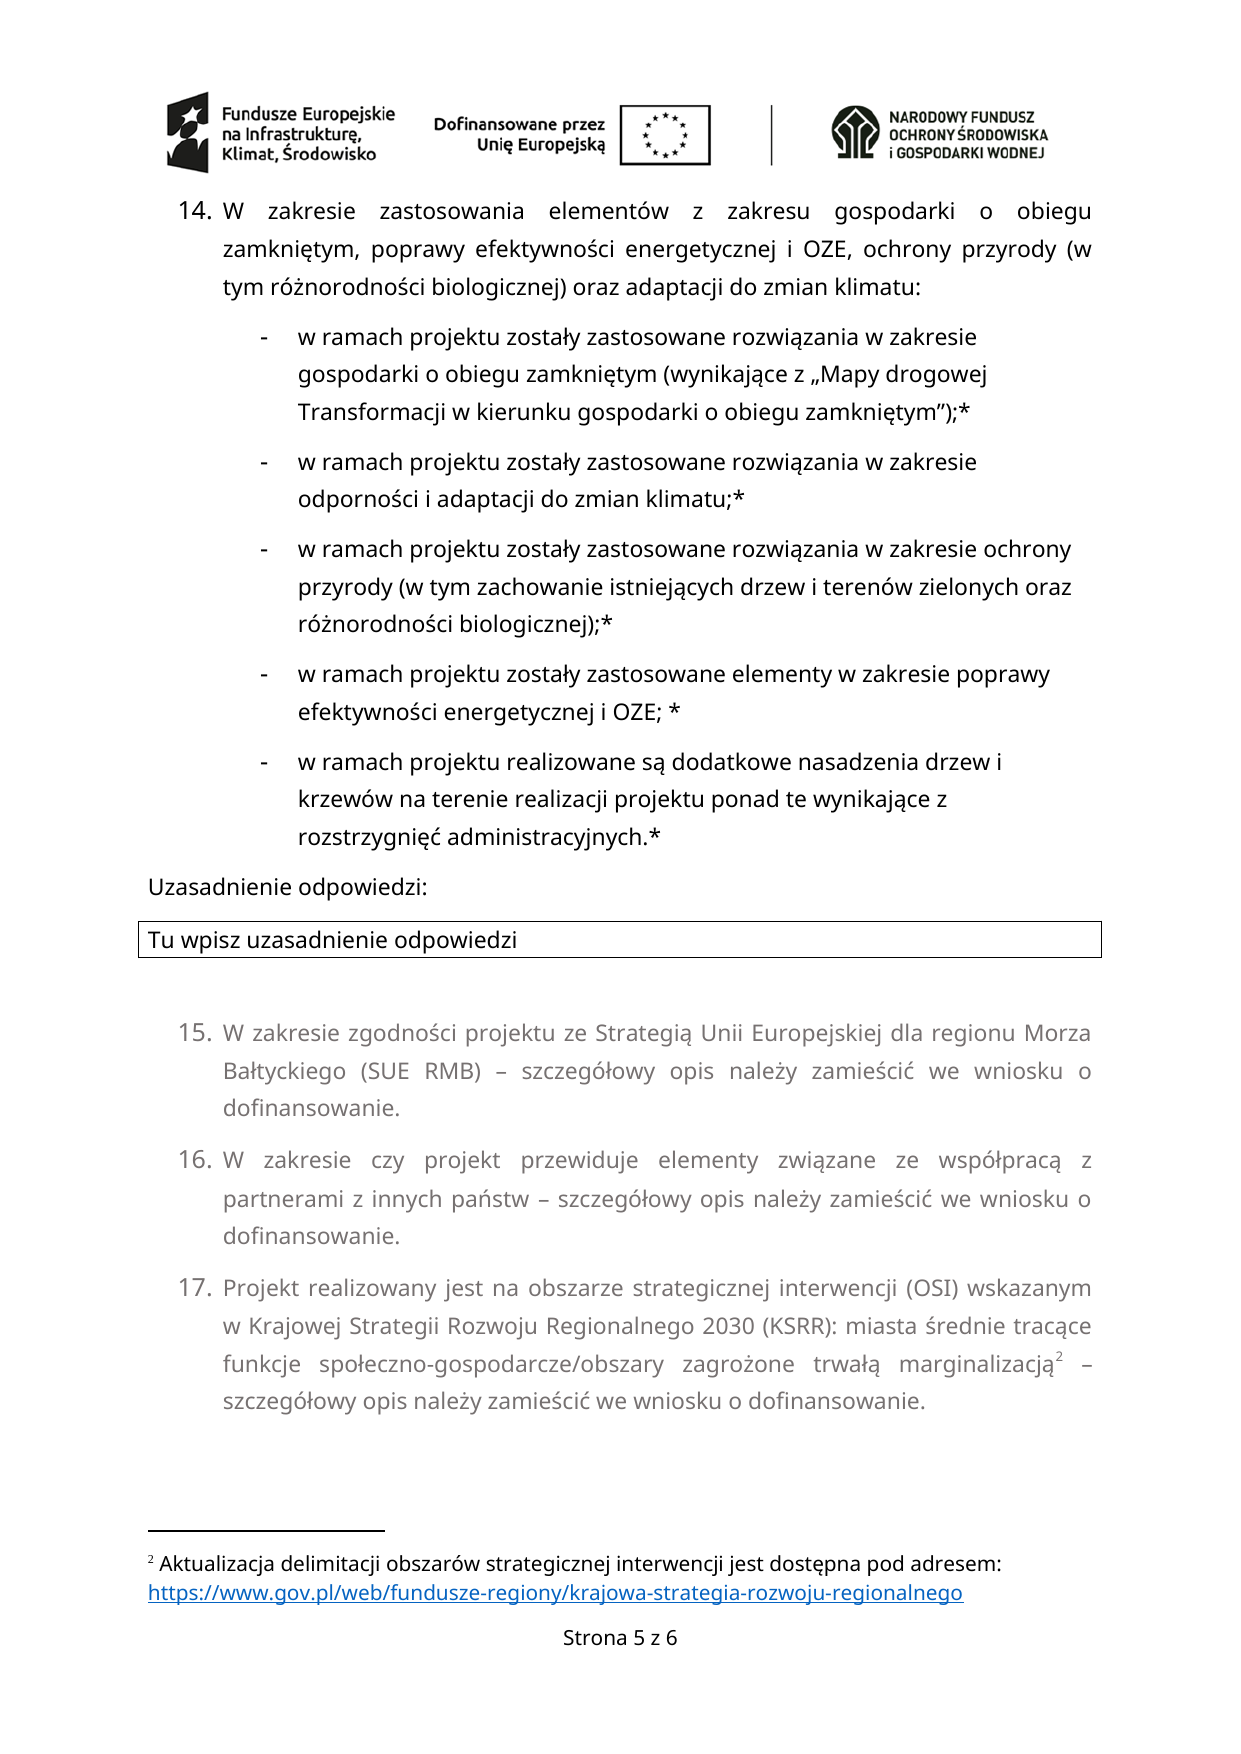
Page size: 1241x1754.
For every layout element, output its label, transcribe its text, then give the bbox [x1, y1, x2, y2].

list W zakresie zgodności projektu ze Strategią Unii Europejskiej dla regionu Morza Bałtyckiego (SUE RMB) – szczegółowy opis należy zamieścić we wniosku o dofinansowanie. [177, 1014, 1093, 1123]
list w ramach projektu zostały zastosowane rozwiązania w zakresie ochrony przyrody (w tym zachowanie istniejących drzew i terenów zielonych oraz różnorodności biologicznej);* [260, 533, 1093, 639]
list w ramach projektu realizowane są dodatkowe nasadzenia drzew i krzewów na terenie realizacji projektu ponad te wynikające z rozstrzygnięć administracyjnych.* [260, 746, 1093, 852]
list W zakresie czy projekt przewiduje elementy związane ze współpracą z partnerami z innych państw – szczegółowy opis należy zamieścić we wniosku o dofinansowanie. [177, 1142, 1093, 1251]
list W zakresie zastosowania elementów z zakresu gospodarki o obiegu zamkniętym, poprawy efektywności energetycznej i OZE, ochrony przyrody (w tym różnorodności biologicznej) oraz adaptacji do zmian klimatu: [177, 193, 1093, 302]
list Projekt realizowany jest na obszarze strategicznej interwencji (OSI) wskazanym w Krajowej Strategii Rozwoju Regionalnego 2030 (KSRR): miasta średnie tracące funkcje społeczno-gospodarcze/obszary zagrożone trwałą marginalizacją – szczegółowy opis należy zamieścić we wniosku o dofinansowanie. [177, 1270, 1093, 1417]
list w ramach projektu zostały zastosowane elementy w zakresie poprawy efektywności energetycznej i OZE; * [260, 658, 1093, 727]
list w ramach projektu zostały zastosowane rozwiązania w zakresie gospodarki o obiegu zamkniętym (wynikające z „Mapy drogowej Transformacji w kierunku gospodarki o obiegu zamkniętym”);* [260, 321, 1093, 427]
list w ramach projektu zostały zastosowane rozwiązania w zakresie odporności i adaptacji do zmian klimatu;* [260, 446, 1093, 514]
picture [147, 71, 1092, 193]
text Uzasadnienie odpowiedzi: [148, 871, 1093, 902]
